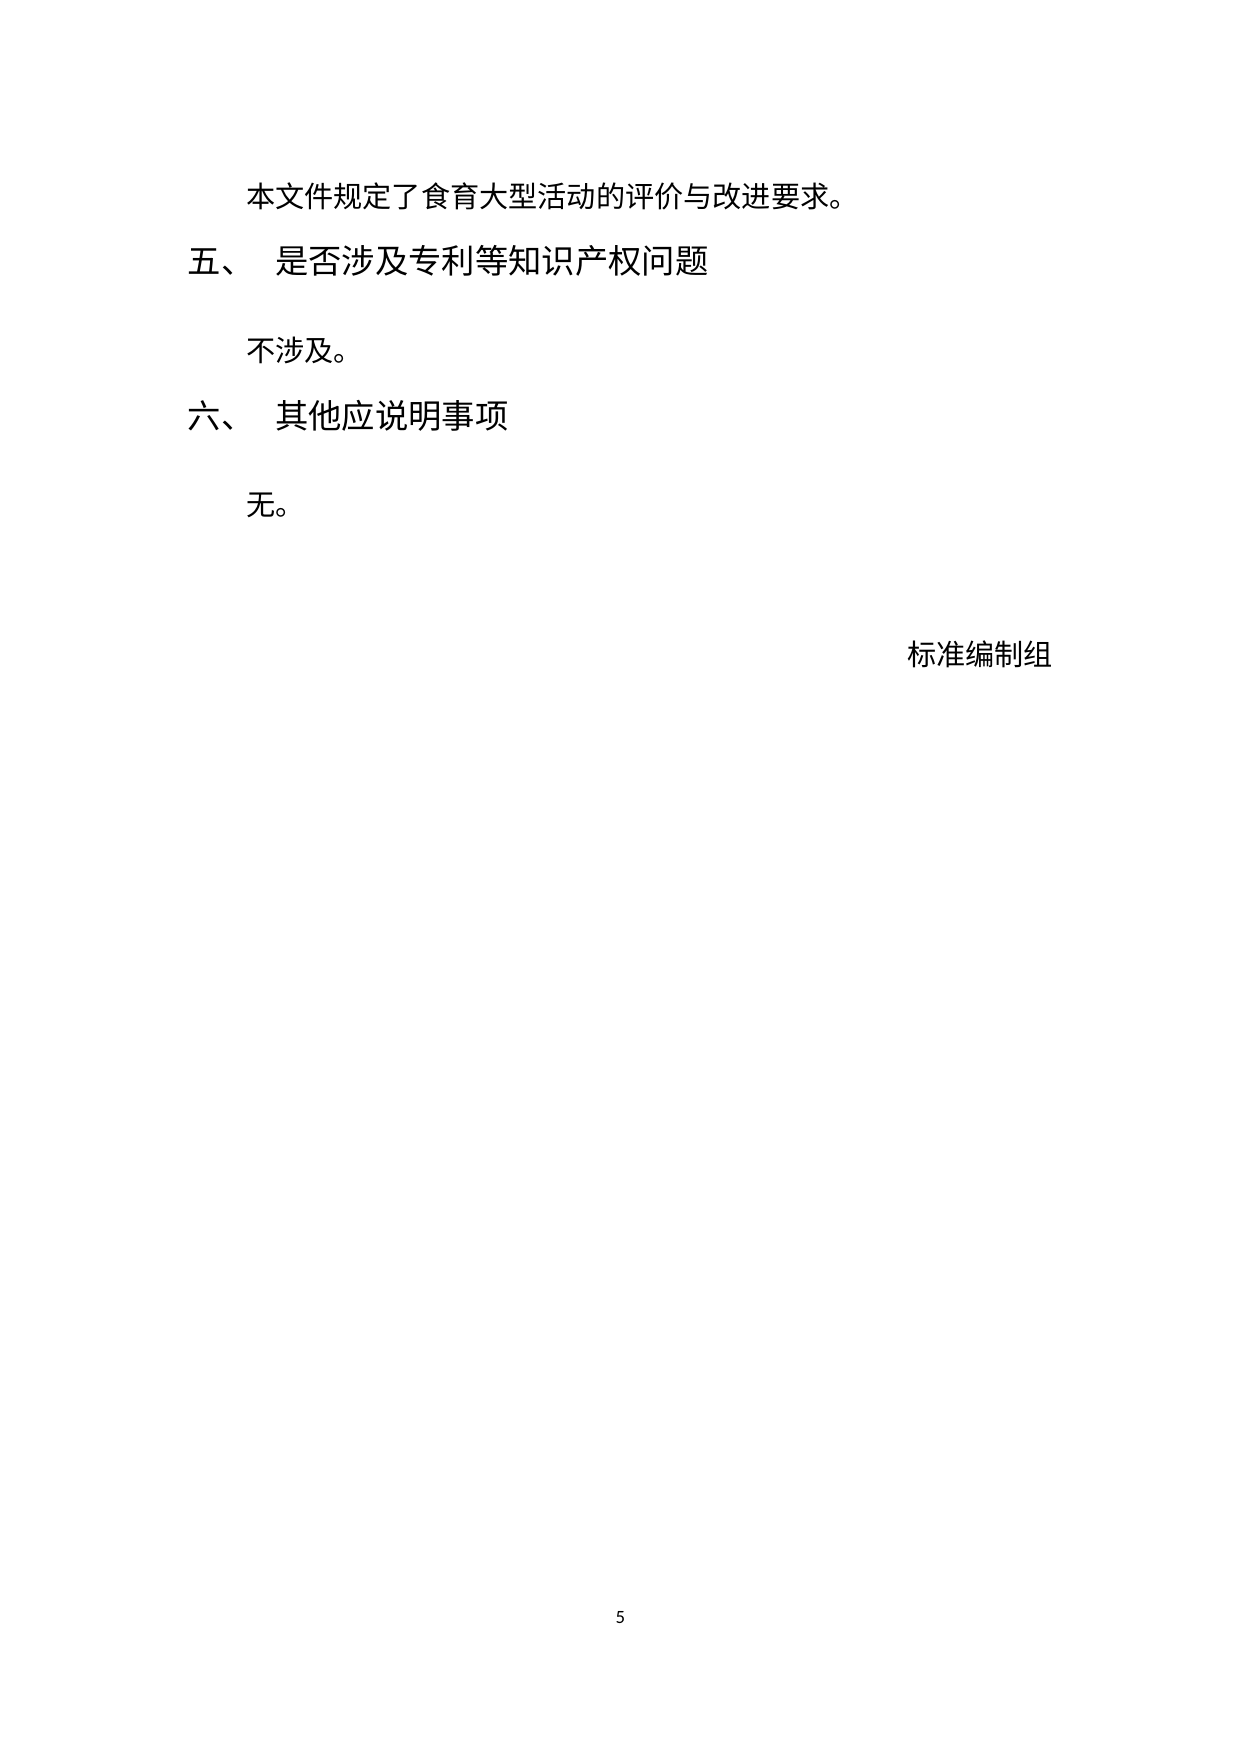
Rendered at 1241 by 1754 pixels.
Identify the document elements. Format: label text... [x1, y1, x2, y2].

text 标准编制组 [187, 620, 1053, 685]
list 无。 [187, 470, 1053, 535]
subtitle 是否涉及专利等知识产权问题 [187, 227, 1053, 292]
list 本文件规定了食育大型活动的评价与改进要求。 [187, 162, 1053, 227]
list 不涉及。 [187, 316, 1053, 381]
subtitle 其他应说明事项 [187, 381, 1053, 446]
